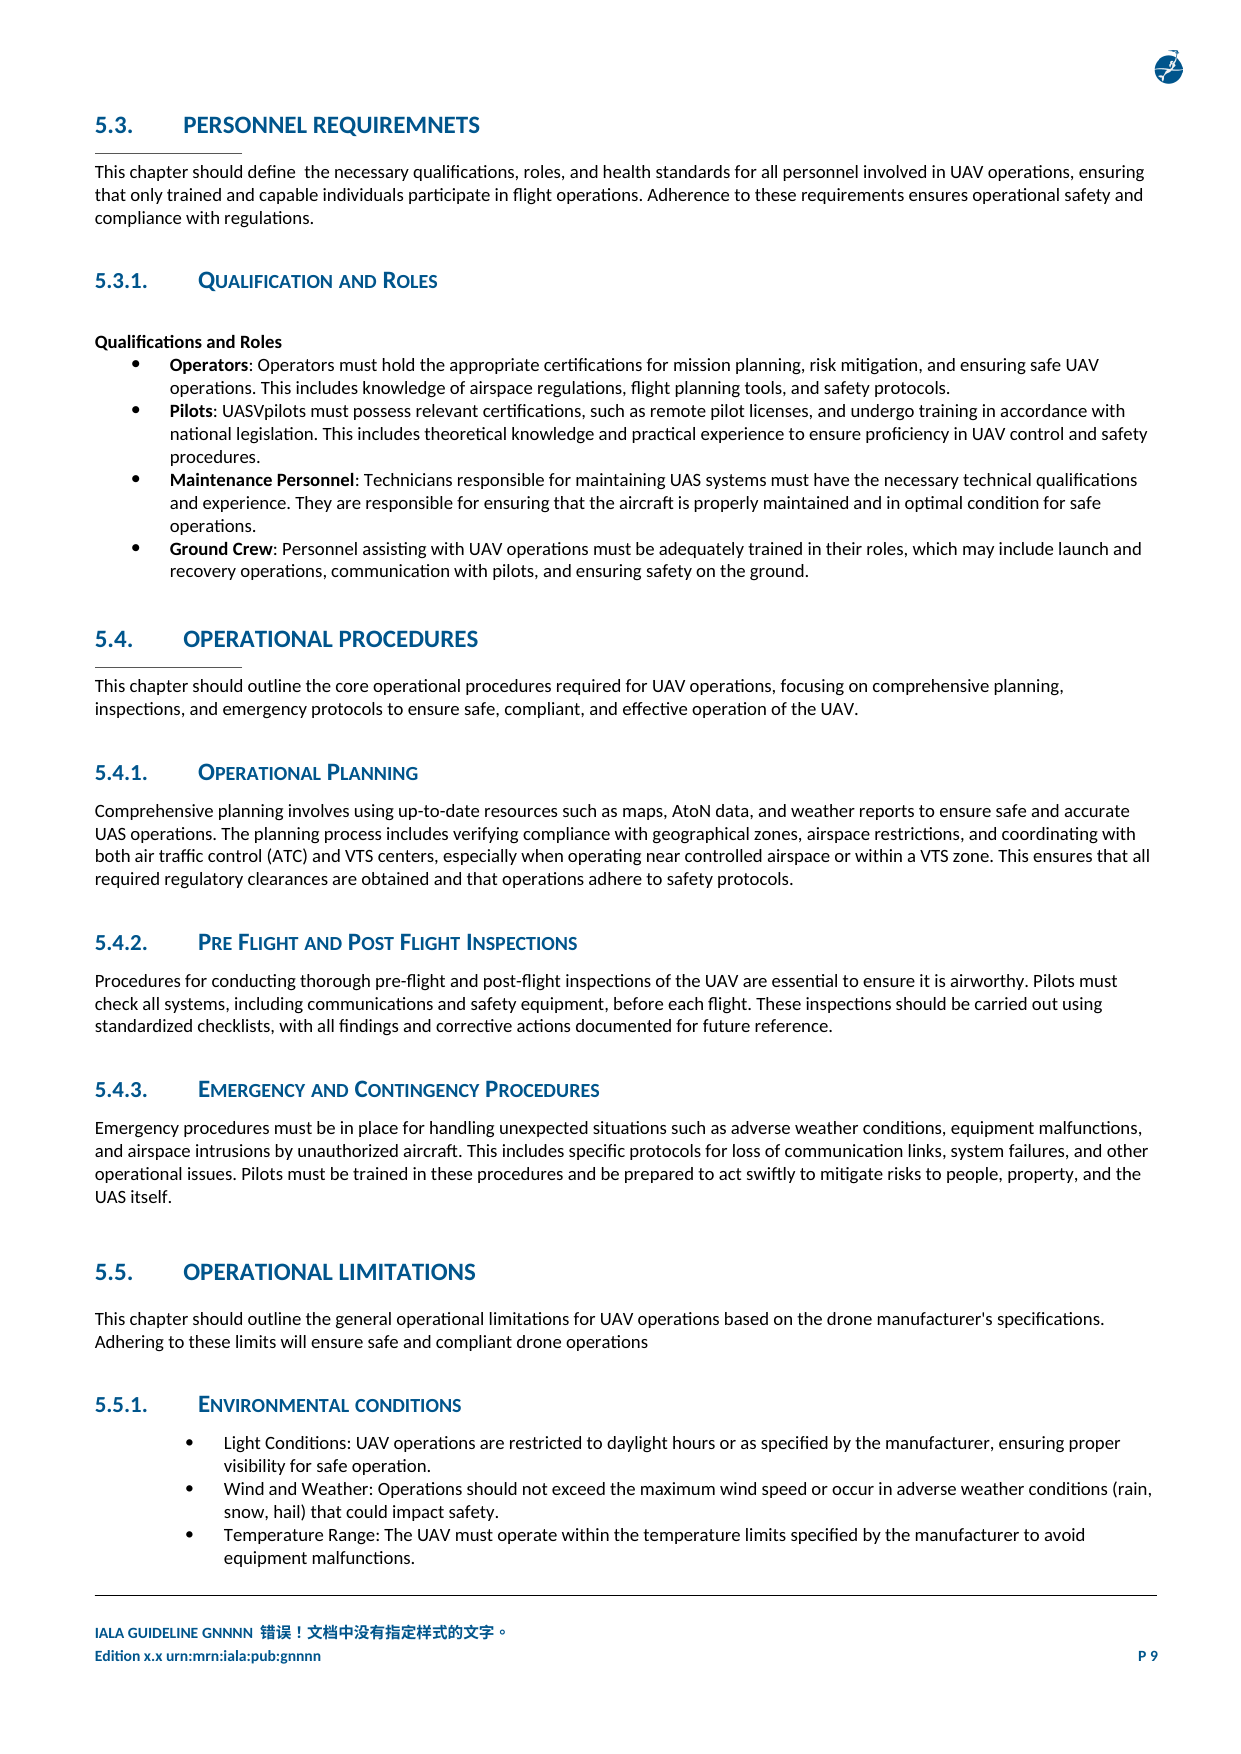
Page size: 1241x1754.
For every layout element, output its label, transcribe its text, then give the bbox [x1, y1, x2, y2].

list Ground Crew: Personnel assisting with UAV operations must be adequately trained in their roles, which may include launch and recovery operations, communication with pilots, and ensuring safety on the ground. [132, 537, 1157, 583]
subtitle Environmental conditions [94, 1388, 1069, 1419]
subtitle Emergency and Contingency Procedures [94, 1073, 1069, 1103]
text Qualifications and Roles [94, 331, 1157, 353]
subtitle Operational limitations [94, 1256, 1157, 1286]
subtitle Pre Flight and Post Flight Inspections [94, 926, 1069, 956]
text Procedures for conducting thorough pre-flight and post-flight inspections of the UAV are essential to ensure it is airworthy. Pilots must check all systems, including communications and safety equipment, before each flight. These inspections should be carried out using standardized checklists, with all findings and corrective actions documented for future reference. [94, 969, 1157, 1038]
list Operators: Operators must hold the appropriate certifications for mission planning, risk mitigation, and ensuring safe UAV operations. This includes knowledge of airspace regulations, flight planning tools, and safety protocols. [132, 353, 1157, 399]
subtitle Personnel Requiremnets [94, 109, 1157, 139]
subtitle Operational Procedures [94, 623, 1157, 654]
text This chapter should outline the general operational limitations for UAV operations based on the drone manufacturer's specifications. Adhering to these limits will ensure safe and compliant drone operations [94, 1307, 1157, 1353]
text Comprehensive planning involves using up-to-date resources such as maps, AtoN data, and weather reports to ensure safe and accurate UAS operations. The planning process includes verifying compliance with geographical zones, airspace restrictions, and coordinating with both air traffic control (ATC) and VTS centers, especially when operating near controlled airspace or within a VTS zone. This ensures that all required regulatory clearances are obtained and that operations adhere to safety protocols. [94, 799, 1157, 890]
subtitle Qualification and Roles [94, 264, 1069, 295]
picture [1123, 0, 1241, 119]
list Maintenance Personnel: Technicians responsible for maintaining UAS systems must have the necessary technical qualifications and experience. They are responsible for ensuring that the aircraft is properly maintained and in optimal condition for safe operations. [132, 468, 1157, 537]
list Wind and Weather: Operations should not exceed the maximum wind speed or occur in adverse weather conditions (rain, snow, hail) that could impact safety. [186, 1477, 1157, 1523]
list Light Conditions: UAV operations are restricted to daylight hours or as specified by the manufacturer, ensuring proper visibility for safe operation. [186, 1431, 1157, 1477]
subtitle Operational Planning [94, 756, 1069, 786]
text Emergency procedures must be in place for handling unexpected situations such as adverse weather conditions, equipment malfunctions, and airspace intrusions by unauthorized aircraft. This includes specific protocols for loss of communication links, system failures, and other operational issues. Pilots must be trained in these procedures and be prepared to act swiftly to mitigate risks to people, property, and the UAS itself. [94, 1116, 1157, 1208]
text This chapter should define the necessary qualifications, roles, and health standards for all personnel involved in UAV operations, ensuring that only trained and capable individuals participate in flight operations. Adherence to these requirements ensures operational safety and compliance with regulations. [94, 160, 1157, 229]
list Pilots: UASVpilots must possess relevant certifications, such as remote pilot licenses, and undergo training in accordance with national legislation. This includes theoretical knowledge and practical experience to ensure proficiency in UAV control and safety procedures. [132, 399, 1157, 468]
list Temperature Range: The UAV must operate within the temperature limits specified by the manufacturer to avoid equipment malfunctions. [186, 1523, 1157, 1569]
text This chapter should outline the core operational procedures required for UAV operations, focusing on comprehensive planning, inspections, and emergency protocols to ensure safe, compliant, and effective operation of the UAV. [94, 674, 1157, 720]
